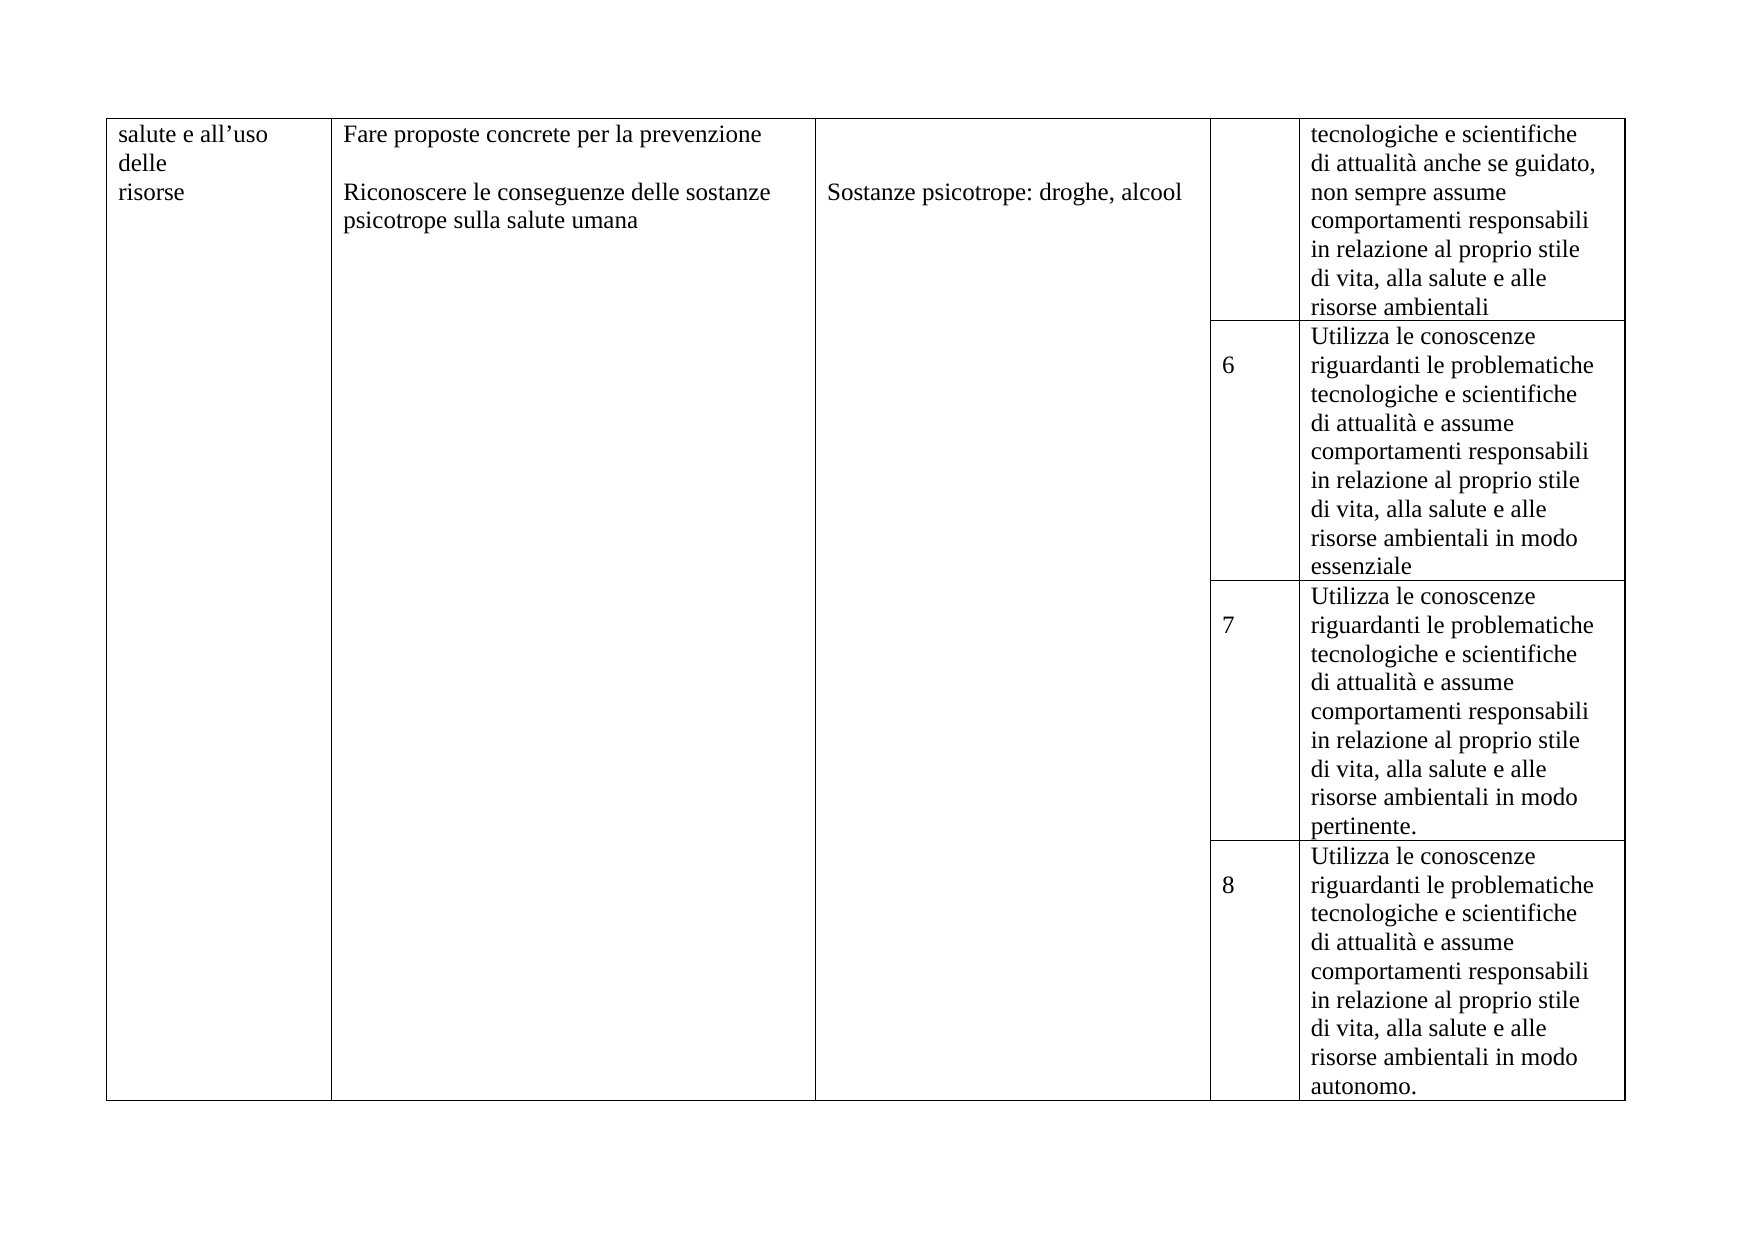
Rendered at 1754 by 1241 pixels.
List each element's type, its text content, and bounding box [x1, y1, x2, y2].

table_cell Utilizza le conoscenze riguardanti le problematiche tecnologiche e scientifiche di attualità e assume comportamenti responsabili in relazione al proprio stile di vita, alla salute e alle risorse ambientali in modo autonomo. [1300, 841, 1624, 1100]
table_cell 7 [1211, 581, 1299, 840]
table_cell 8 [1211, 841, 1299, 1100]
table_cell Utilizza le conoscenze riguardanti le problematiche tecnologiche e scientifiche di attualità e assume comportamenti responsabili in relazione al proprio stile di vita, alla salute e alle risorse ambientali in modo pertinente. [1300, 581, 1624, 840]
table_cell 6 [1211, 321, 1299, 580]
table_cell 5 [1211, 119, 1299, 320]
table_cell Utilizza le conoscenze riguardanti le problematiche tecnologiche e scientifiche di attualità e assume comportamenti responsabili in relazione al proprio stile di vita, alla salute e alle risorse ambientali in modo essenziale [1300, 321, 1624, 580]
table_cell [1300, 119, 1624, 320]
